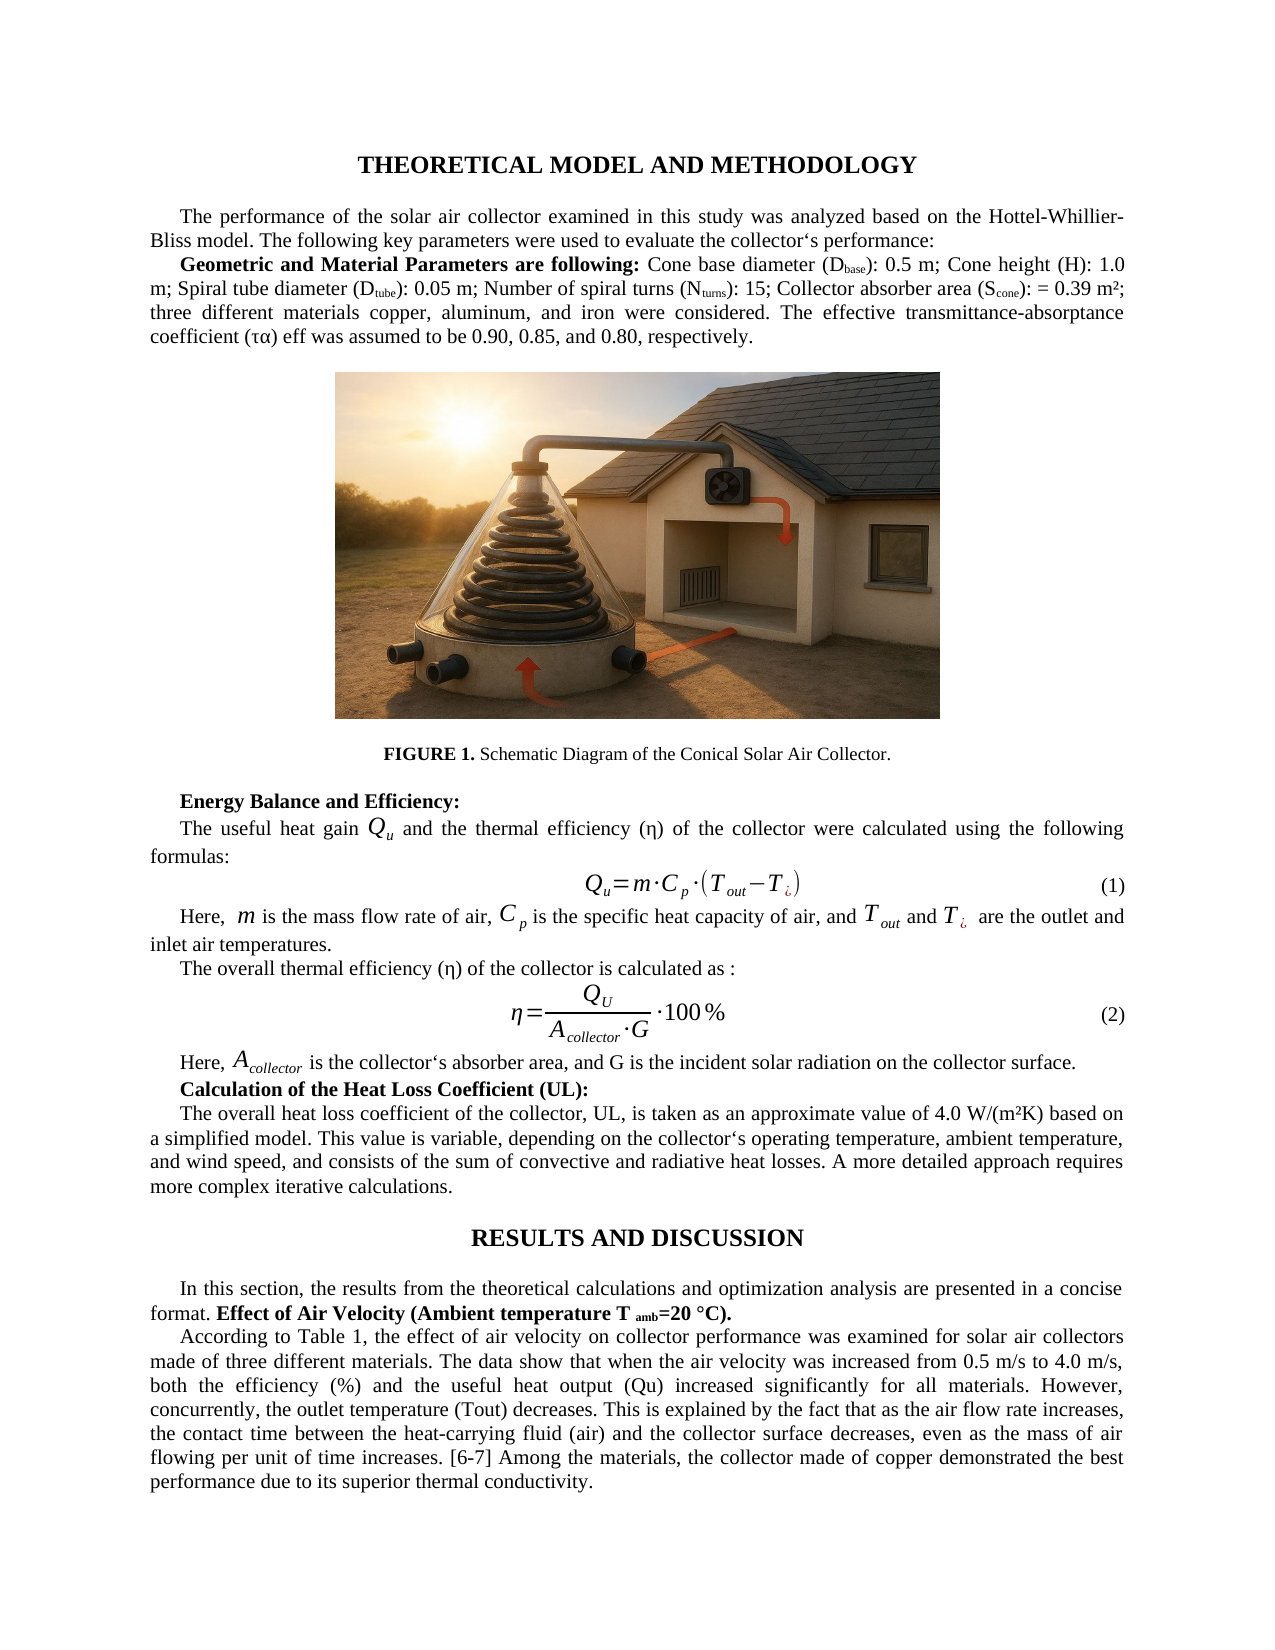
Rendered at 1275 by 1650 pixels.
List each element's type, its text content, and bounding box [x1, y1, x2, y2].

text FIGURE 1. Schematic Diagram of the Conical Solar Air Collector. [150, 731, 1125, 764]
text Here, is the mass flow rate of air, is the specific heat capacity of air, and and are the outlet and inlet air temperatures. [150, 900, 1125, 956]
text According to Table 1, the effect of air velocity on collector performance was examined for solar air collectors made of three different materials. The data show that when the air velocity was increased from 0.5 m/s to 4.0 m/s, both the efficiency (%) and the useful heat output (Qu) increased significantly for all materials. However, concurrently, the outlet temperature (Tout) decreases. This is explained by the fact that as the air flow rate increases, the contact time between the heat-carrying fluid (air) and the collector surface decreases, even as the mass of air flowing per unit of time increases. [6-7] Among the materials, the collector made of copper demonstrated the best performance due to its superior thermal conductivity. [150, 1324, 1125, 1493]
picture [335, 372, 940, 719]
text Geometric and Material Parameters are following: Cone base diameter (Dbase): 0.5 m; Cone height (H): 1.0 m; Spiral tube diameter (Dtube): 0.05 m; Number of spiral turns (Nturns): 15; Collector absorber area (Scone): = 0.39 m²; three different materials copper, aluminum, and iron were considered. The effective transmittance-absorptance coefficient (τα) eff was assumed to be 0.90, 0.85, and 0.80, respectively. [150, 252, 1125, 348]
text (1) [150, 868, 1125, 900]
text Here, is the collectorʻs absorber area, and G is the incident solar radiation on the collector surface. [150, 1046, 1125, 1077]
text THEORETICAL MODEL AND METHODOLOGY [150, 150, 1125, 179]
text RESULTS AND DISCUSSION [150, 1223, 1125, 1251]
text The overall heat loss coefficient of the collector, UL, is taken as an approximate value of 4.0 W/(m²K) based on a simplified model. This value is variable, depending on the collectorʻs operating temperature, ambient temperature, and wind speed, and consists of the sum of convective and radiative heat losses. A more detailed approach requires more complex iterative calculations. [150, 1101, 1125, 1198]
text Energy Balance and Efficiency: [150, 789, 1125, 813]
text The useful heat gain and the thermal efficiency (η) of the collector were calculated using the following formulas: [150, 813, 1125, 868]
text Calculation of the Heat Loss Coefficient (UL): [150, 1077, 1125, 1101]
text The overall thermal efficiency (η) of the collector is calculated as : [150, 956, 1125, 979]
text The performance of the solar air collector examined in this study was analyzed based on the Hottel-Whillier-Bliss model. The following key parameters were used to evaluate the collectorʻs performance: [150, 204, 1125, 252]
text (2) [150, 979, 1125, 1046]
text In this section, the results from the theoretical calculations and optimization analysis are presented in a concise format. Effect of Air Velocity (Ambient temperature T amb=20 °C). [150, 1276, 1125, 1324]
